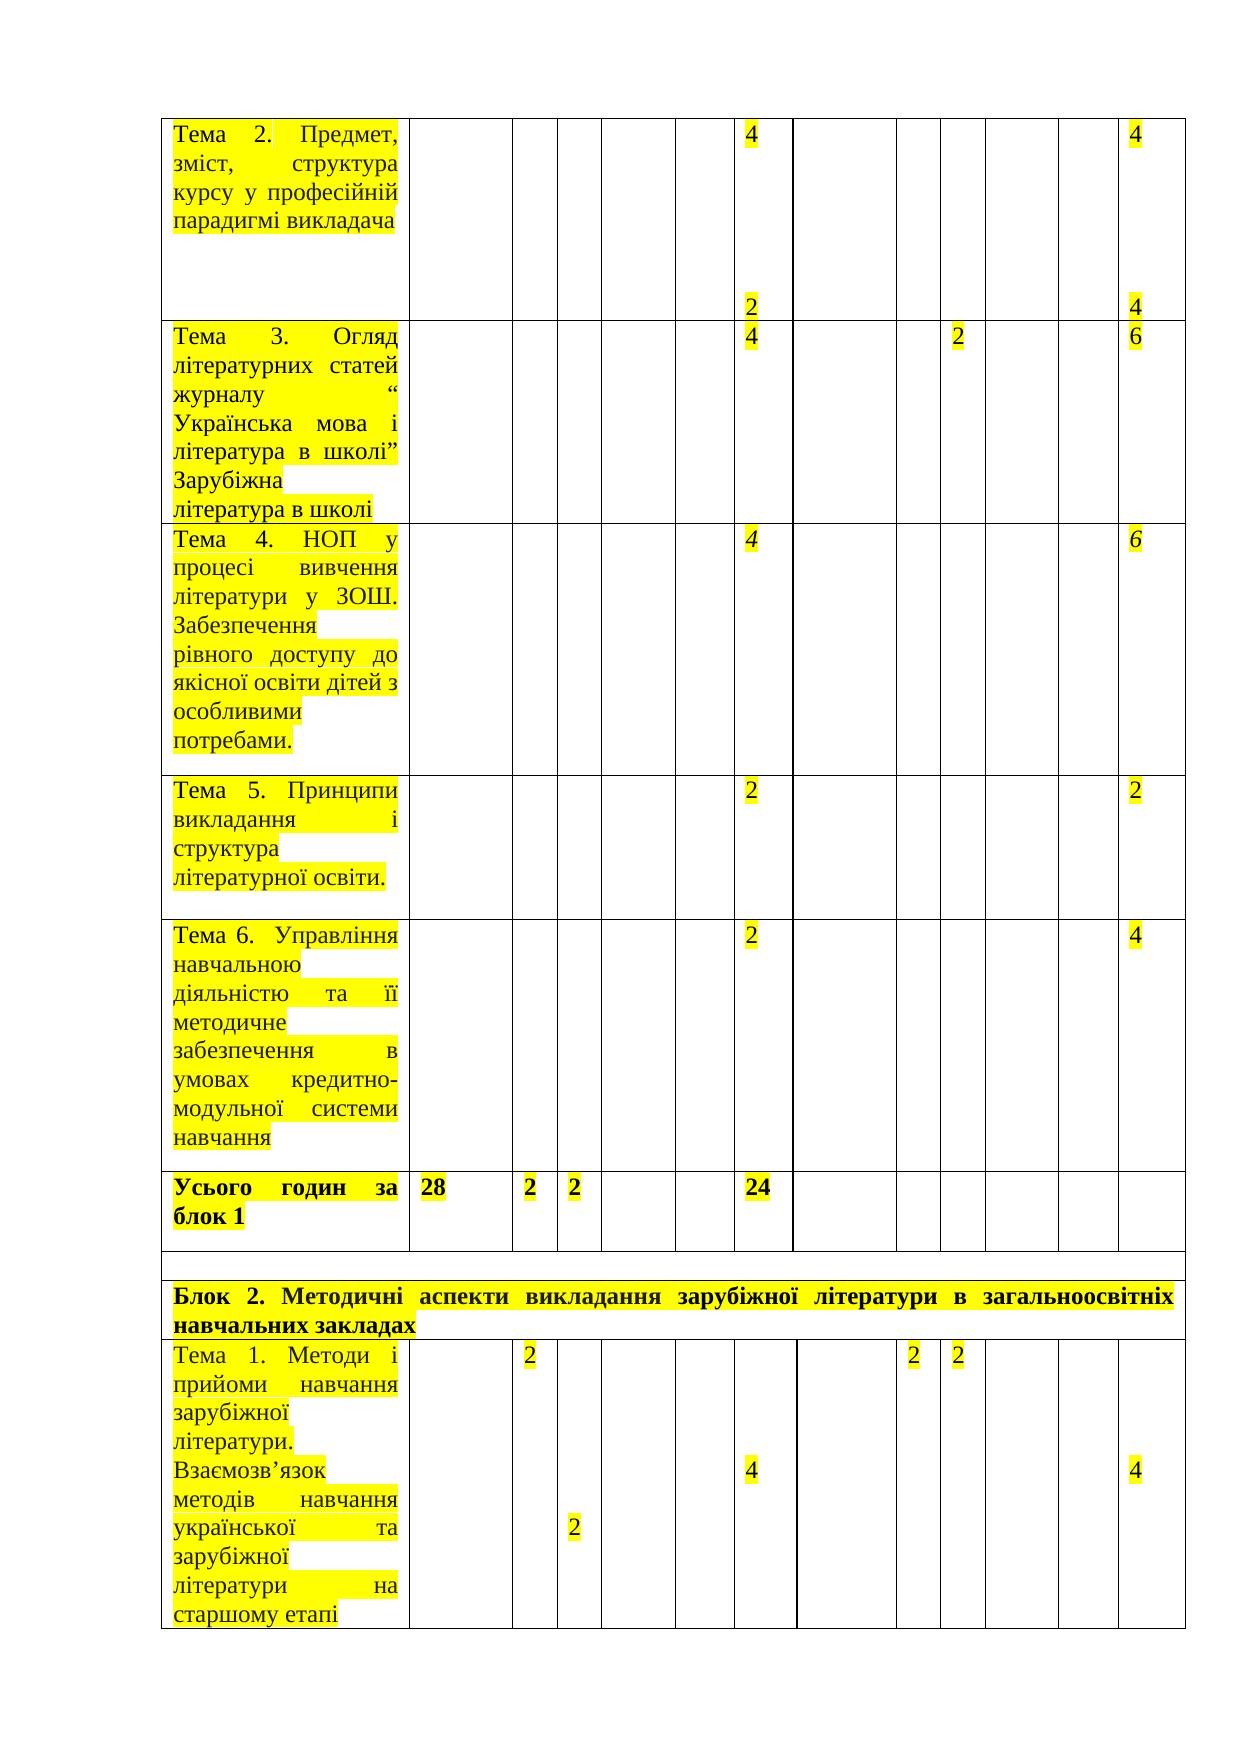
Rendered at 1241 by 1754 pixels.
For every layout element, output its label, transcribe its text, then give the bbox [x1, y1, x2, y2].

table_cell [162, 1340, 409, 1627]
table_cell [1059, 920, 1118, 1171]
table_cell 2 [941, 1340, 985, 1627]
table_cell 6 [1119, 524, 1185, 774]
table_cell [513, 321, 557, 523]
table_cell [897, 119, 940, 320]
table_cell [410, 119, 512, 320]
table_cell [798, 1340, 896, 1627]
table_cell [602, 321, 675, 523]
table_cell 4 4 [1119, 119, 1185, 320]
table_cell [941, 524, 985, 774]
table_cell 4 [1119, 920, 1185, 1171]
table_cell Усього годин за блок 1 [162, 1172, 409, 1251]
table_cell [602, 1340, 675, 1627]
table_cell 2 [941, 321, 985, 523]
table_cell [1059, 321, 1118, 523]
table_cell 2 [513, 1340, 557, 1627]
table_cell 24 [735, 1172, 792, 1251]
table_cell [986, 321, 1058, 523]
table_cell [410, 524, 512, 774]
table_cell [558, 119, 601, 320]
table_cell [558, 920, 601, 1171]
table_cell [897, 524, 940, 774]
table_cell Тема 5. Принципи викладання і структура літературної освіти. [162, 776, 409, 919]
table_cell [676, 1172, 734, 1251]
table_cell [794, 119, 896, 320]
table_cell [1059, 1340, 1118, 1627]
table_cell 28 [410, 1172, 512, 1251]
table_cell [410, 1340, 512, 1627]
table_cell [1119, 1172, 1185, 1251]
table_cell [676, 920, 734, 1171]
table_cell [897, 1172, 940, 1251]
table_cell [513, 776, 557, 919]
table_cell [513, 524, 557, 774]
table_cell 6 [1119, 321, 1185, 523]
table_cell [986, 776, 1058, 919]
table_cell [986, 1340, 1058, 1627]
table_cell Тема 4. НОП у процесі вивчення літератури у ЗОШ. Забезпечення рівного доступу до якісної освіти дітей з особливими потребами. [162, 524, 409, 774]
table_cell [897, 321, 940, 523]
table_cell [986, 119, 1058, 320]
table_cell Тема 3. Огляд літературних статей журналу “ Українська мова і література в школіˮ Зарубіжна література в школі [283, 321, 409, 523]
table_cell [676, 776, 734, 919]
table_cell 2 [735, 920, 792, 1171]
table_cell 2 [1119, 776, 1185, 919]
table_cell [986, 920, 1058, 1171]
table_cell 2 [558, 1340, 601, 1627]
table_cell [410, 321, 512, 523]
table_cell 2 [897, 1340, 940, 1627]
table_cell [986, 1172, 1058, 1251]
table_cell [676, 119, 734, 320]
table_cell [513, 119, 557, 320]
table_cell [794, 920, 896, 1171]
table_cell [602, 920, 675, 1171]
table_cell [897, 776, 940, 919]
table_cell [676, 524, 734, 774]
table_cell [986, 524, 1058, 774]
table_cell [794, 321, 896, 523]
table_cell [558, 776, 601, 919]
table_cell [794, 1172, 896, 1251]
table_cell [941, 119, 985, 320]
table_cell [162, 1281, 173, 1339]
table_cell 4 [735, 321, 792, 523]
table_cell [676, 321, 734, 523]
table_cell 4 [735, 524, 792, 774]
table_cell 4 2 [735, 119, 792, 320]
table_cell 4 [1119, 1340, 1185, 1627]
table_cell 4 [735, 1340, 796, 1627]
table_cell [602, 524, 675, 774]
table_cell Тема 2. Предмет, зміст, структура курсу у професійній парадигмі викладача [162, 119, 409, 320]
table_cell [676, 1340, 734, 1627]
table_cell [558, 524, 601, 774]
table_cell [897, 920, 940, 1171]
table_cell [410, 776, 512, 919]
table_cell [602, 776, 675, 919]
table_cell 2 [735, 776, 792, 919]
table_cell [1059, 119, 1118, 320]
table_cell [794, 776, 896, 919]
table_cell [1059, 1172, 1118, 1251]
table_cell [602, 119, 675, 320]
table_cell Тема 6. Управління навчальною діяльністю та її методичне забезпечення в умовах кредитно-модульної системи навчання [162, 920, 409, 1171]
table_cell [941, 1172, 985, 1251]
table_cell [1059, 776, 1118, 919]
table_cell [162, 1252, 1185, 1280]
table_cell [1059, 524, 1118, 774]
table_cell 2 [513, 1172, 557, 1251]
table_cell [513, 920, 557, 1171]
table_cell Блок 2. Методичні аспекти викладання зарубіжної літератури в загальноосвітніх навчальних закладах [416, 1281, 1185, 1339]
table_cell [410, 920, 512, 1171]
table_cell [558, 321, 601, 523]
table_cell 2 [558, 1172, 601, 1251]
table_cell [941, 920, 985, 1171]
table_cell [941, 776, 985, 919]
table_cell [794, 524, 896, 774]
table_cell [602, 1172, 675, 1251]
